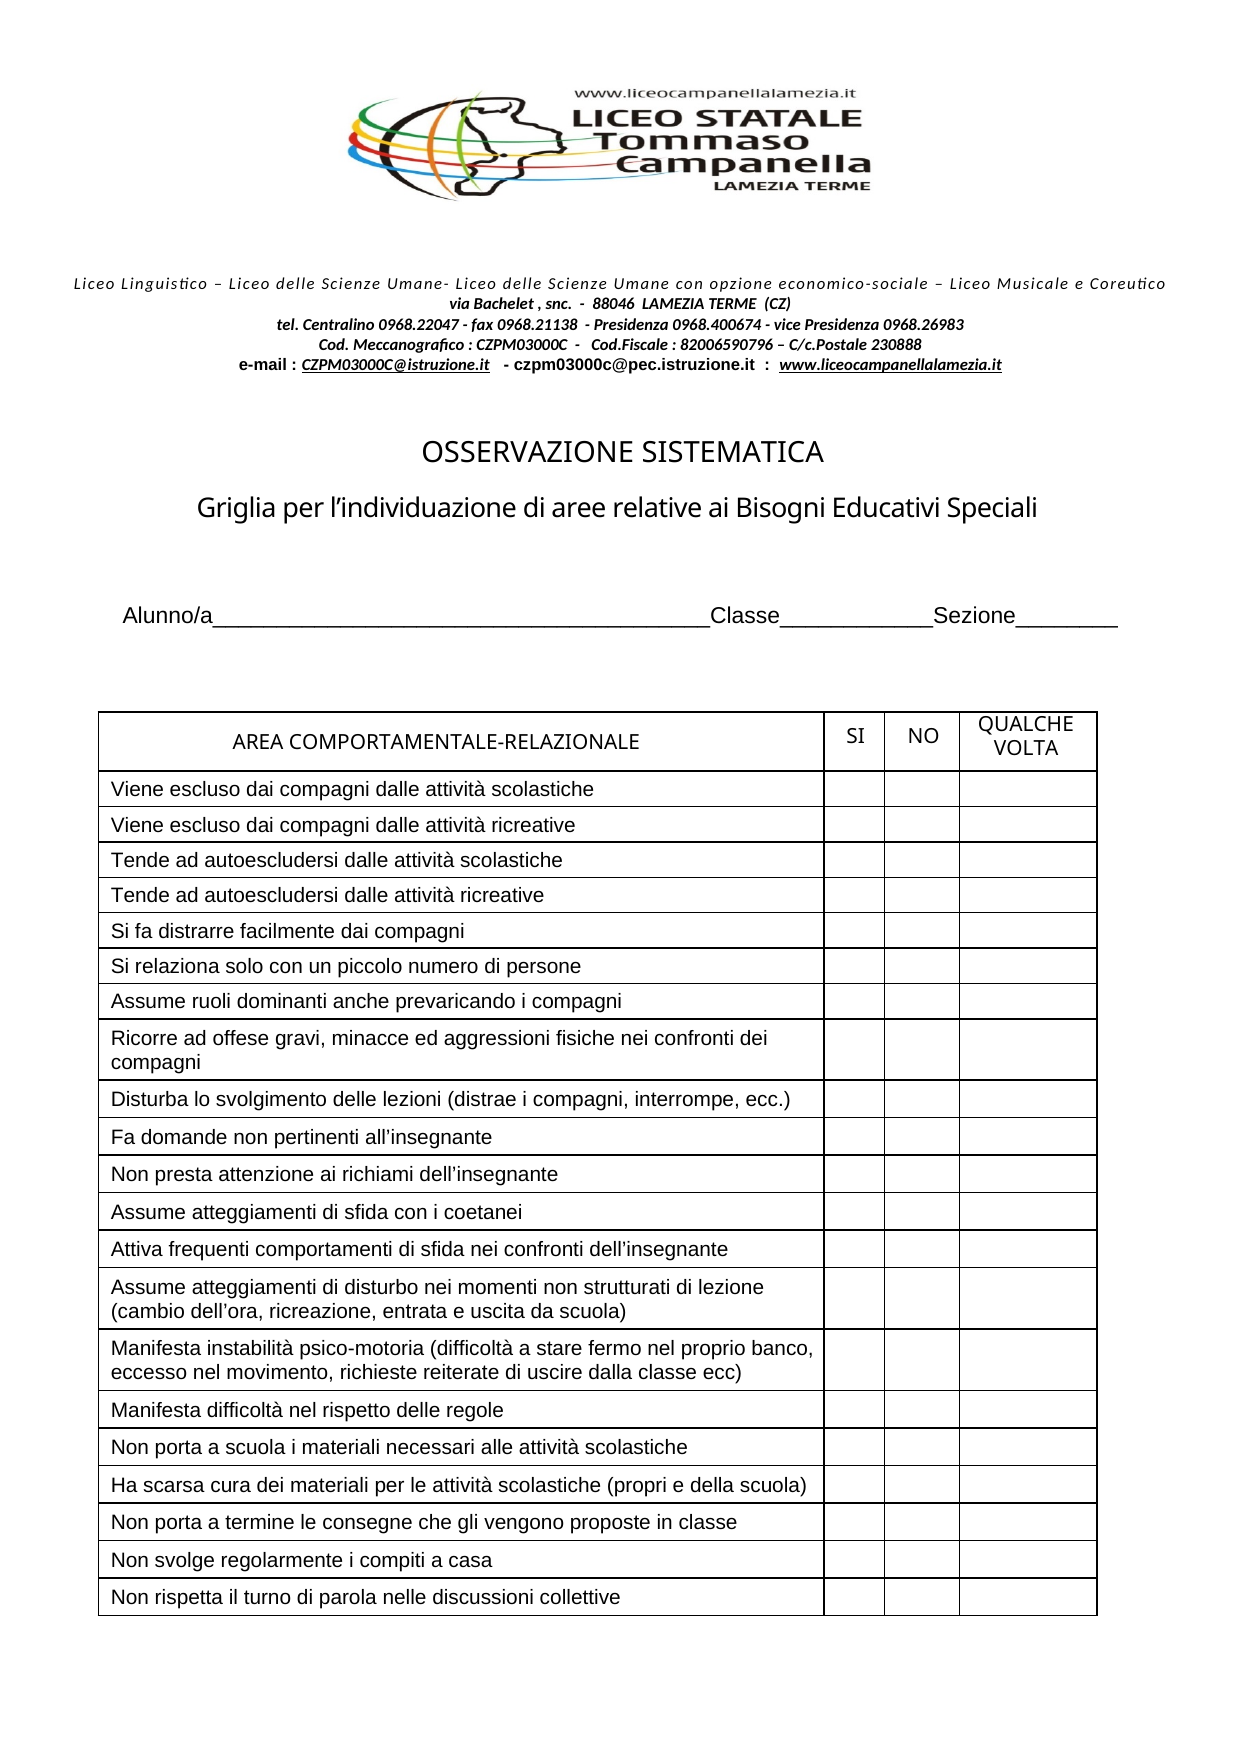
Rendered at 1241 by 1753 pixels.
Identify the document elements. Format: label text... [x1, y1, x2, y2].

text Alunno/a_______________________________________Classe____________Sezione________ [122, 601, 1240, 629]
table_cell [825, 1081, 884, 1117]
table_header QUALCHE VOLTA [960, 713, 1096, 770]
table_cell Attiva frequenti comportamenti di sfida nei confronti dell’insegnante [99, 1231, 823, 1267]
table_cell [960, 1231, 1096, 1267]
table_cell [825, 1193, 884, 1229]
table_cell Manifesta difficoltà nel rispetto delle regole [99, 1391, 823, 1427]
table_cell [885, 772, 959, 806]
table_cell Non porta a termine le consegne che gli vengono proposte in classe [99, 1504, 823, 1540]
picture [338, 84, 878, 204]
table_cell [960, 1579, 1096, 1615]
table_cell [960, 1081, 1096, 1117]
table_cell [885, 1231, 959, 1267]
table_cell [825, 843, 884, 877]
text tel. Centralino 0968.22047 - fax 0968.21138 - Presidenza 0968.400674 - vice Presidenza 0968.26983 [0, 314, 1240, 334]
table_cell [960, 1466, 1096, 1502]
table_cell Manifesta instabilità psico-motoria (difficoltà a stare fermo nel proprio banco, eccesso nel movimento, richieste reiterate di uscire dalla classe ecc) [99, 1330, 823, 1390]
table_cell [885, 1541, 959, 1577]
table_cell [885, 1391, 959, 1427]
table_cell Fa domande non pertinenti all’insegnante [99, 1118, 823, 1154]
table_cell [885, 1020, 959, 1079]
table_cell [825, 984, 884, 1018]
table_cell [960, 913, 1096, 947]
text Griglia per l’individuazione di aree relative ai Bisogni Educativi Speciali [196, 491, 1240, 523]
table_cell [825, 1504, 884, 1540]
table_cell Ha scarsa cura dei materiali per le attività scolastiche (propri e della scuola) [99, 1466, 823, 1502]
table_cell [960, 772, 1096, 806]
table_cell Si fa distrarre facilmente dai compagni [99, 913, 823, 947]
table_cell [960, 984, 1096, 1018]
text e-mail : CZPM03000C@istruzione.it - czpm03000c@pec.istruzione.it : www.liceocampanellalamezia.it [0, 354, 1240, 375]
table_header AREA COMPORTAMENTALE-RELAZIONALE [99, 713, 823, 770]
table_header NO [885, 713, 959, 770]
table_cell [885, 1193, 959, 1229]
table_cell Non rispetta il turno di parola nelle discussioni collettive [99, 1579, 823, 1615]
table_cell [885, 984, 959, 1018]
table_cell [825, 807, 884, 841]
table_cell Ricorre ad offese gravi, minacce ed aggressioni fisiche nei confronti dei compagni [99, 1020, 823, 1079]
table_cell [960, 807, 1096, 841]
table_cell [885, 843, 959, 877]
table_cell [825, 1020, 884, 1079]
text via Bachelet , snc. - 88046 LAMEZIA TERME (CZ) [0, 293, 1240, 314]
table_cell [885, 1466, 959, 1502]
table_cell [960, 1391, 1096, 1427]
table_cell [825, 1429, 884, 1465]
table_cell [960, 1193, 1096, 1229]
table_cell [825, 1156, 884, 1192]
table_cell [825, 949, 884, 983]
table_cell [885, 1081, 959, 1117]
table_cell [825, 913, 884, 947]
table_cell [825, 1466, 884, 1502]
text OSSERVAZIONE SISTEMATICA [421, 436, 1240, 469]
table_cell [825, 1231, 884, 1267]
table_cell [960, 1504, 1096, 1540]
table_cell [825, 1579, 884, 1615]
table_cell [960, 1118, 1096, 1154]
table_cell [960, 1541, 1096, 1577]
table_cell [960, 1156, 1096, 1192]
table_cell Assume atteggiamenti di disturbo nei momenti non strutturati di lezione (cambio dell’ora, ricreazione, entrata e uscita da scuola) [99, 1268, 823, 1328]
table_cell [825, 878, 884, 912]
table_cell Tende ad autoescludersi dalle attività scolastiche [99, 843, 823, 877]
table_cell [825, 1330, 884, 1390]
table_cell [825, 772, 884, 806]
table_cell [885, 1429, 959, 1465]
table_cell Non svolge regolarmente i compiti a casa [99, 1541, 823, 1577]
table_cell [960, 1020, 1096, 1079]
table_cell Non porta a scuola i materiali necessari alle attività scolastiche [99, 1429, 823, 1465]
table_cell Viene escluso dai compagni dalle attività ricreative [99, 807, 823, 841]
table_cell [960, 949, 1096, 983]
table_cell [885, 1118, 959, 1154]
table_cell [825, 1391, 884, 1427]
table_cell [885, 1504, 959, 1540]
table_cell [885, 1268, 959, 1328]
table_cell [885, 1330, 959, 1390]
table_cell Non presta attenzione ai richiami dell’insegnante [99, 1156, 823, 1192]
subtitle Liceo Linguistico – Liceo delle Scienze Umane- Liceo delle Scienze Umane con opzione economico-sociale – Liceo Musicale e Coreutico [0, 251, 1240, 293]
table_cell Viene escluso dai compagni dalle attività scolastiche [99, 772, 823, 806]
table_cell [885, 807, 959, 841]
table_cell [960, 843, 1096, 877]
text Cod. Meccanografico : CZPM03000C - Cod.Fiscale : 82006590796 – C/c.Postale 230888 [0, 334, 1240, 354]
table_cell Assume atteggiamenti di sfida con i coetanei [99, 1193, 823, 1229]
table_cell [885, 1156, 959, 1192]
table_cell Si relaziona solo con un piccolo numero di persone [99, 949, 823, 983]
table_cell [885, 949, 959, 983]
table_cell [960, 1429, 1096, 1465]
table_cell Assume ruoli dominanti anche prevaricando i compagni [99, 984, 823, 1018]
table_cell [960, 1268, 1096, 1328]
table_cell [885, 878, 959, 912]
table_header SI [825, 713, 884, 770]
table_cell Disturba lo svolgimento delle lezioni (distrae i compagni, interrompe, ecc.) [99, 1081, 823, 1117]
table_cell [885, 1579, 959, 1615]
table_cell [960, 878, 1096, 912]
table_cell [885, 913, 959, 947]
table_cell [825, 1118, 884, 1154]
table_cell [960, 1330, 1096, 1390]
table_cell [825, 1541, 884, 1577]
table_cell [825, 1268, 884, 1328]
table_cell Tende ad autoescludersi dalle attività ricreative [99, 878, 823, 912]
